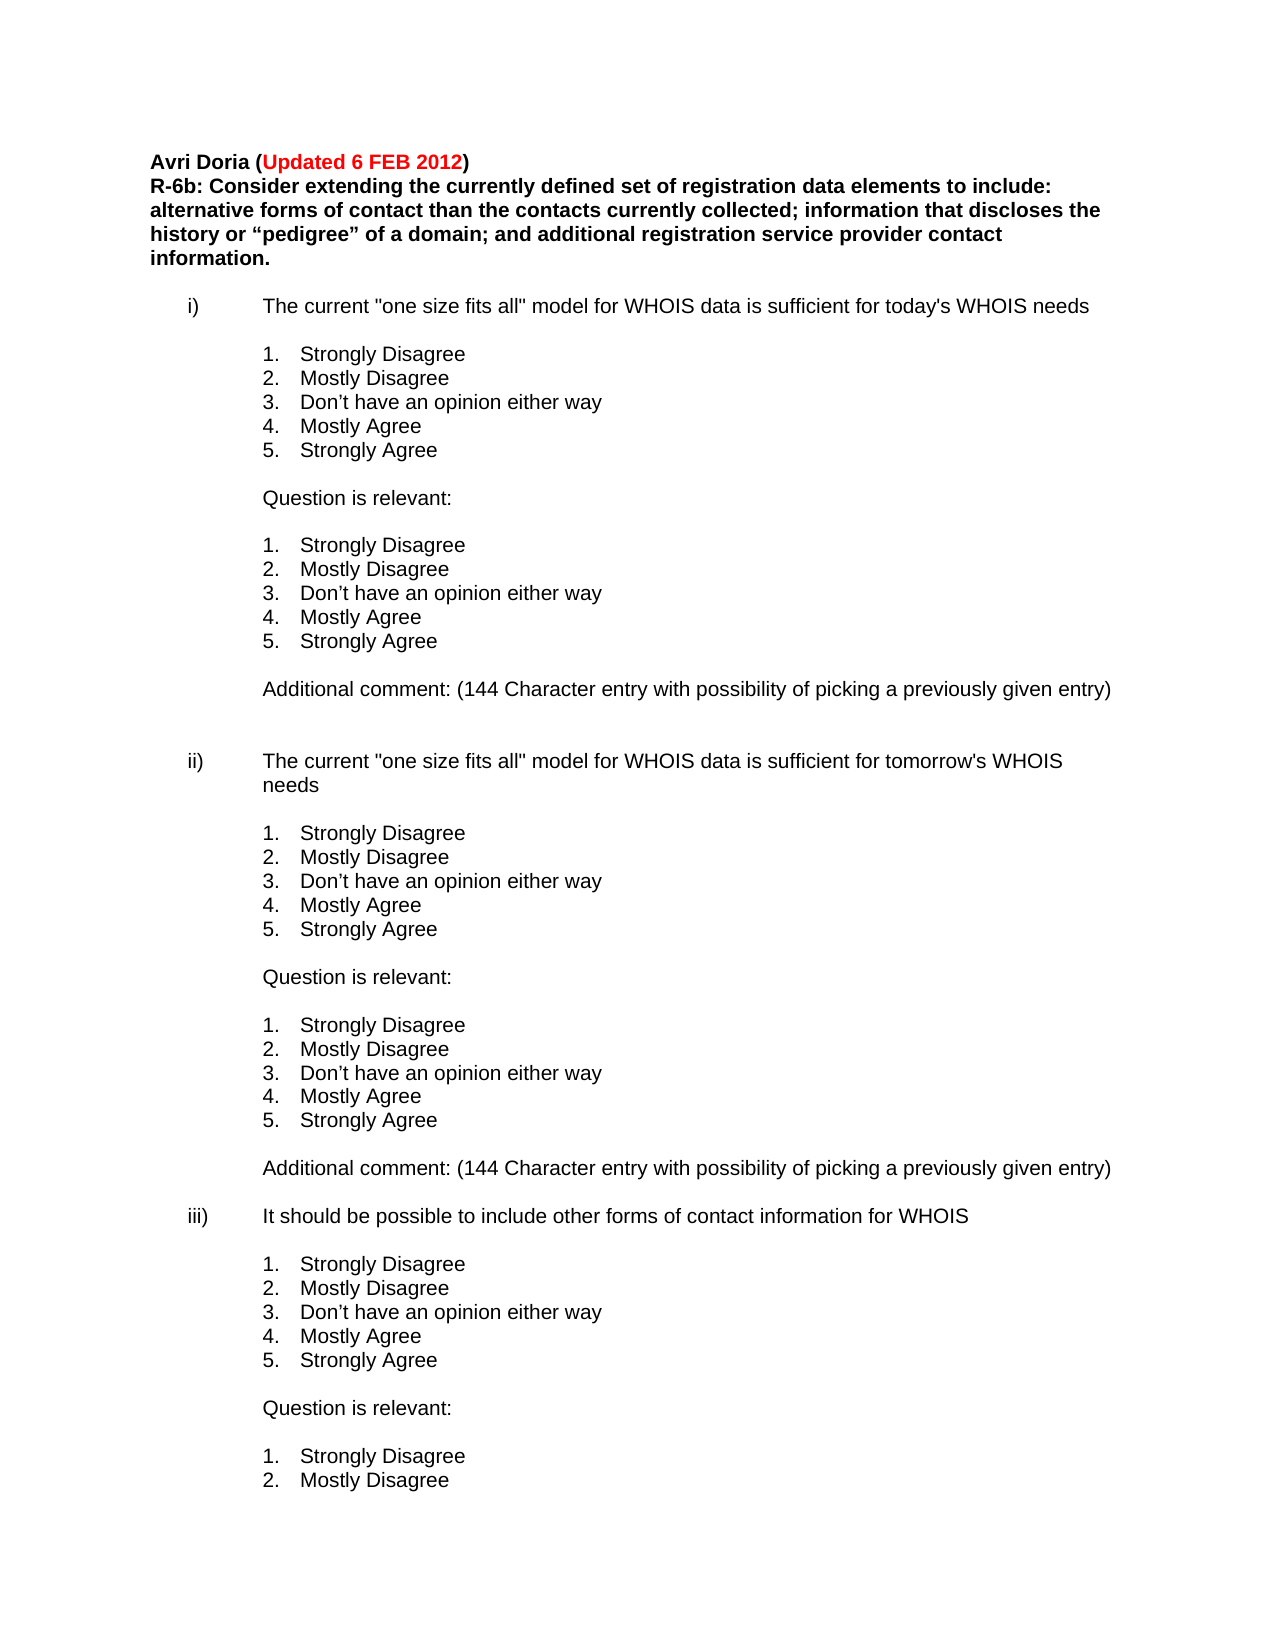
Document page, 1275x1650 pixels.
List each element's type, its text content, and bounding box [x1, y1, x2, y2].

list Mostly Disagree [262, 1276, 1125, 1300]
list The current "one size fits all" model for WHOIS data is sufficient for today's WHOIS needs [187, 294, 1125, 318]
list Strongly Agree [262, 629, 1125, 653]
list Mostly Agree [262, 893, 1125, 917]
list Mostly Disagree [262, 1468, 1125, 1492]
list Strongly Disagree [262, 1444, 1125, 1468]
list Strongly Agree [262, 917, 1125, 941]
list Strongly Agree [262, 1108, 1125, 1132]
list Strongly Agree [262, 437, 1125, 461]
text Question is relevant: [262, 485, 1125, 509]
list Mostly Disagree [262, 845, 1125, 869]
text Question is relevant: [262, 964, 1125, 988]
list Mostly Disagree [262, 1036, 1125, 1060]
list Strongly Disagree [262, 533, 1125, 557]
list Don’t have an opinion either way [262, 869, 1125, 893]
list Don’t have an opinion either way [262, 389, 1125, 413]
text Question is relevant: [262, 1396, 1125, 1420]
list Don’t have an opinion either way [262, 1060, 1125, 1084]
list Mostly Agree [262, 1324, 1125, 1348]
list The current "one size fits all" model for WHOIS data is sufficient for tomorrow's WHOIS needs [187, 749, 1125, 797]
list Strongly Disagree [262, 1252, 1125, 1276]
list Mostly Agree [262, 413, 1125, 437]
list Strongly Disagree [262, 821, 1125, 845]
list Mostly Agree [262, 605, 1125, 629]
list Don’t have an opinion either way [262, 1300, 1125, 1324]
list Mostly Disagree [262, 557, 1125, 581]
list It should be possible to include other forms of contact information for WHOIS [187, 1204, 1125, 1228]
text Avri Doria (Updated 6 FEB 2012) [150, 150, 1125, 174]
text Additional comment: (144 Character entry with possibility of picking a previously given entry) [262, 677, 1125, 701]
list Strongly Disagree [262, 1012, 1125, 1036]
list Mostly Agree [262, 1084, 1125, 1108]
text R-6b: Consider extending the currently defined set of registration data elements to include: alternative forms of contact than the contacts currently collected; information that discloses the history or “pedigree” of a domain; and additional registration service provider contact information. [150, 174, 1125, 270]
list Don’t have an opinion either way [262, 581, 1125, 605]
list Strongly Disagree [262, 342, 1125, 366]
text Additional comment: (144 Character entry with possibility of picking a previously given entry) [262, 1156, 1125, 1180]
list Strongly Agree [262, 1348, 1125, 1372]
list Mostly Disagree [262, 366, 1125, 389]
